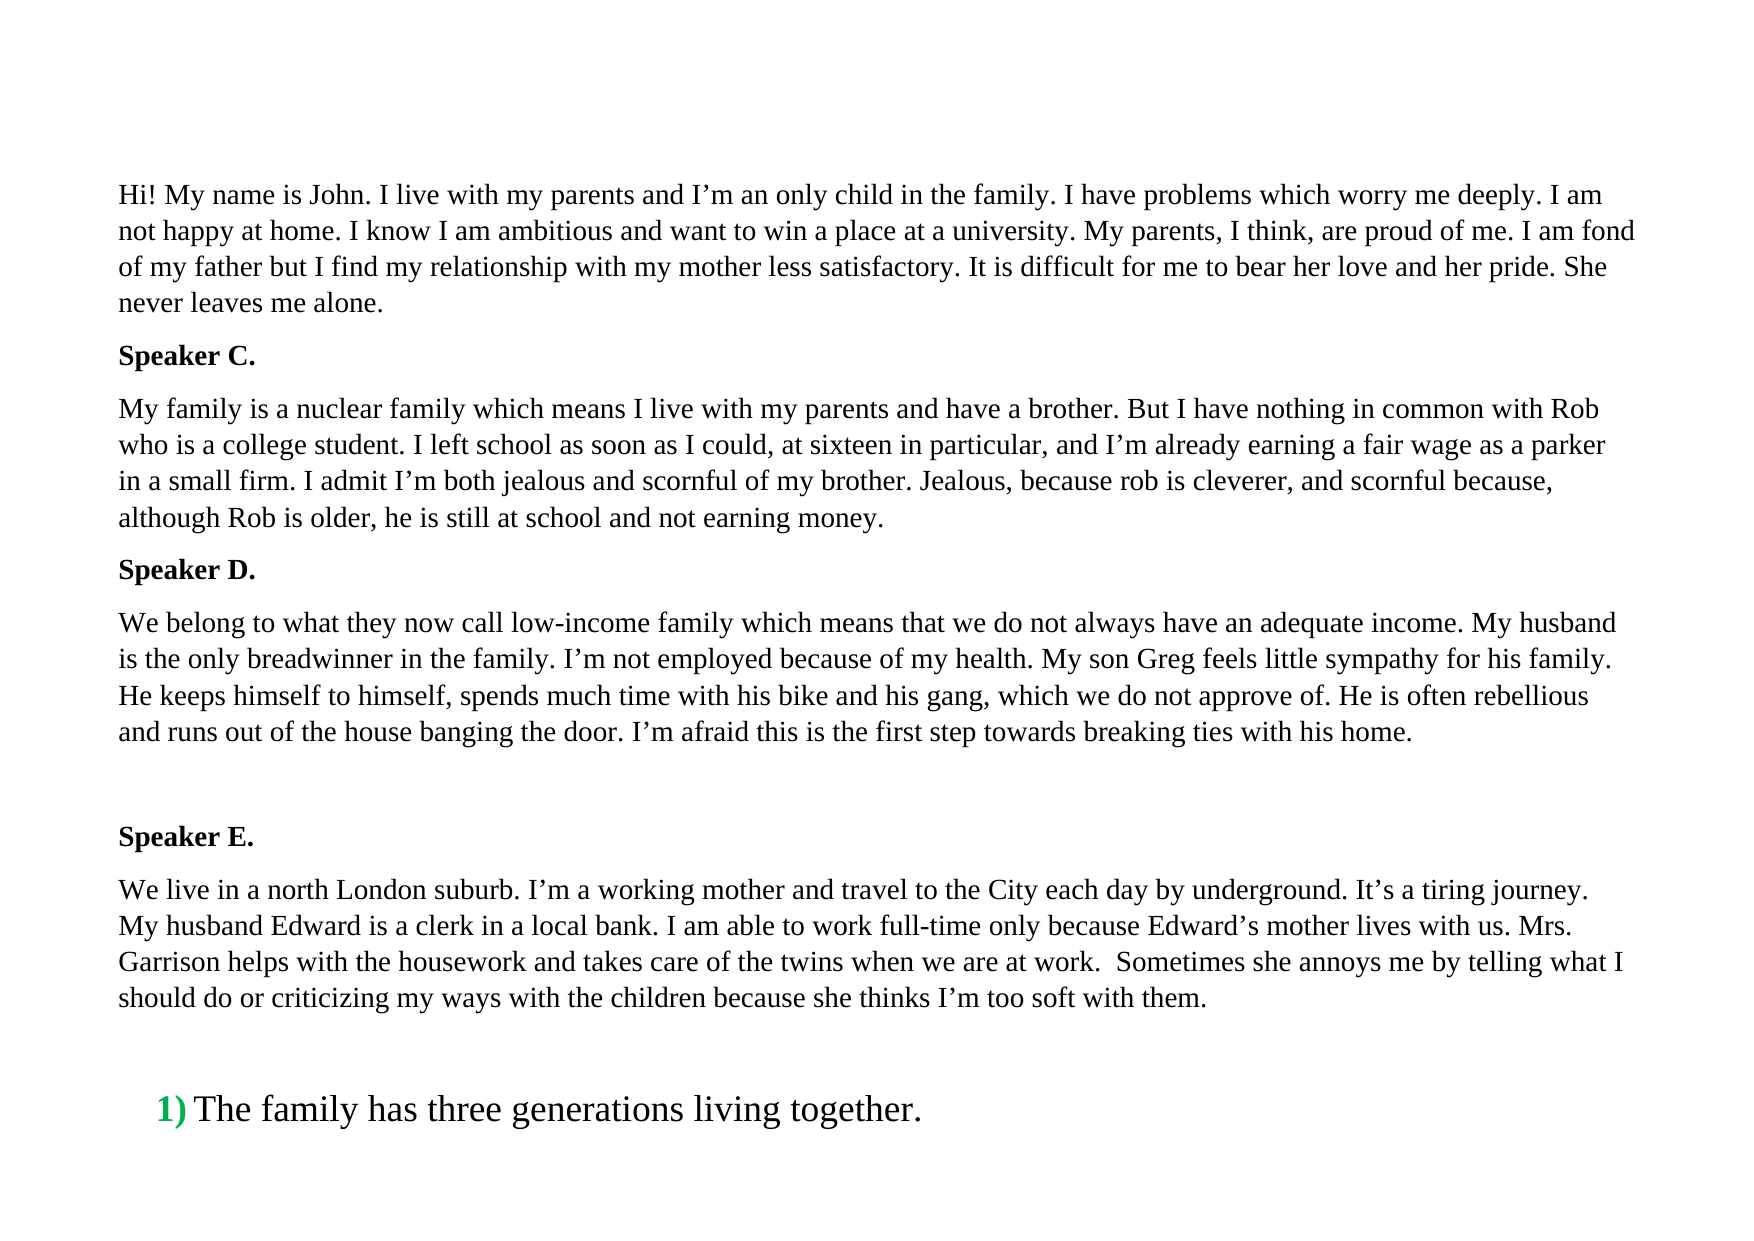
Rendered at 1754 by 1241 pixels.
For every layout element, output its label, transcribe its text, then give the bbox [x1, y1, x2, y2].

text My family is a nuclear family which means I live with my parents and have a brother. But I have nothing in common with Rob who is a college student. I left school as soon as I could, at sixteen in particular, and I’m already earning a fair wage as a parker in a small firm. I admit I’m both jealous and scornful of my brother. Jealous, because rob is cleverer, and scornful because, although Rob is older, he is still at school and not earning money. [118, 391, 1636, 533]
list The family has three generations living together. [156, 1086, 1636, 1129]
text We belong to what they now call low-income family which means that we do not always have an adequate income. My husband is the only breadwinner in the family. I’m not employed because of my health. My son Greg feels little sympathy for his family. He keeps himself to himself, spends much time with his bike and his gang, which we do not approve of. He is often rebellious and runs out of the house banging the door. I’m afraid this is the first step towards breaking ties with his home. [118, 605, 1636, 747]
text Speaker D. [118, 552, 1636, 586]
text Speaker C. [118, 338, 1636, 372]
text Hi! My name is John. I live with my parents and I’m an only child in the family. I have problems which worry me deeply. I am not happy at home. I know I am ambitious and want to win a place at a university. My parents, I think, are proud of me. I am fond of my father but I find my relationship with my mother less satisfactory. It is difficult for me to bear her love and her pride. She never leaves me alone. [118, 177, 1636, 319]
text Speaker E. [118, 819, 1636, 853]
text We live in a north London suburb. I’m a working mother and travel to the City each day by underground. It’s a tiring journey. My husband Edward is a clerk in a local bank. I am able to work full-time only because Edward’s mother lives with us. Mrs. Garrison helps with the housework and takes care of the twins when we are at work. Sometimes she annoys me by telling what I should do or criticizing my ways with the children because she thinks I’m too soft with them. [118, 872, 1636, 1014]
